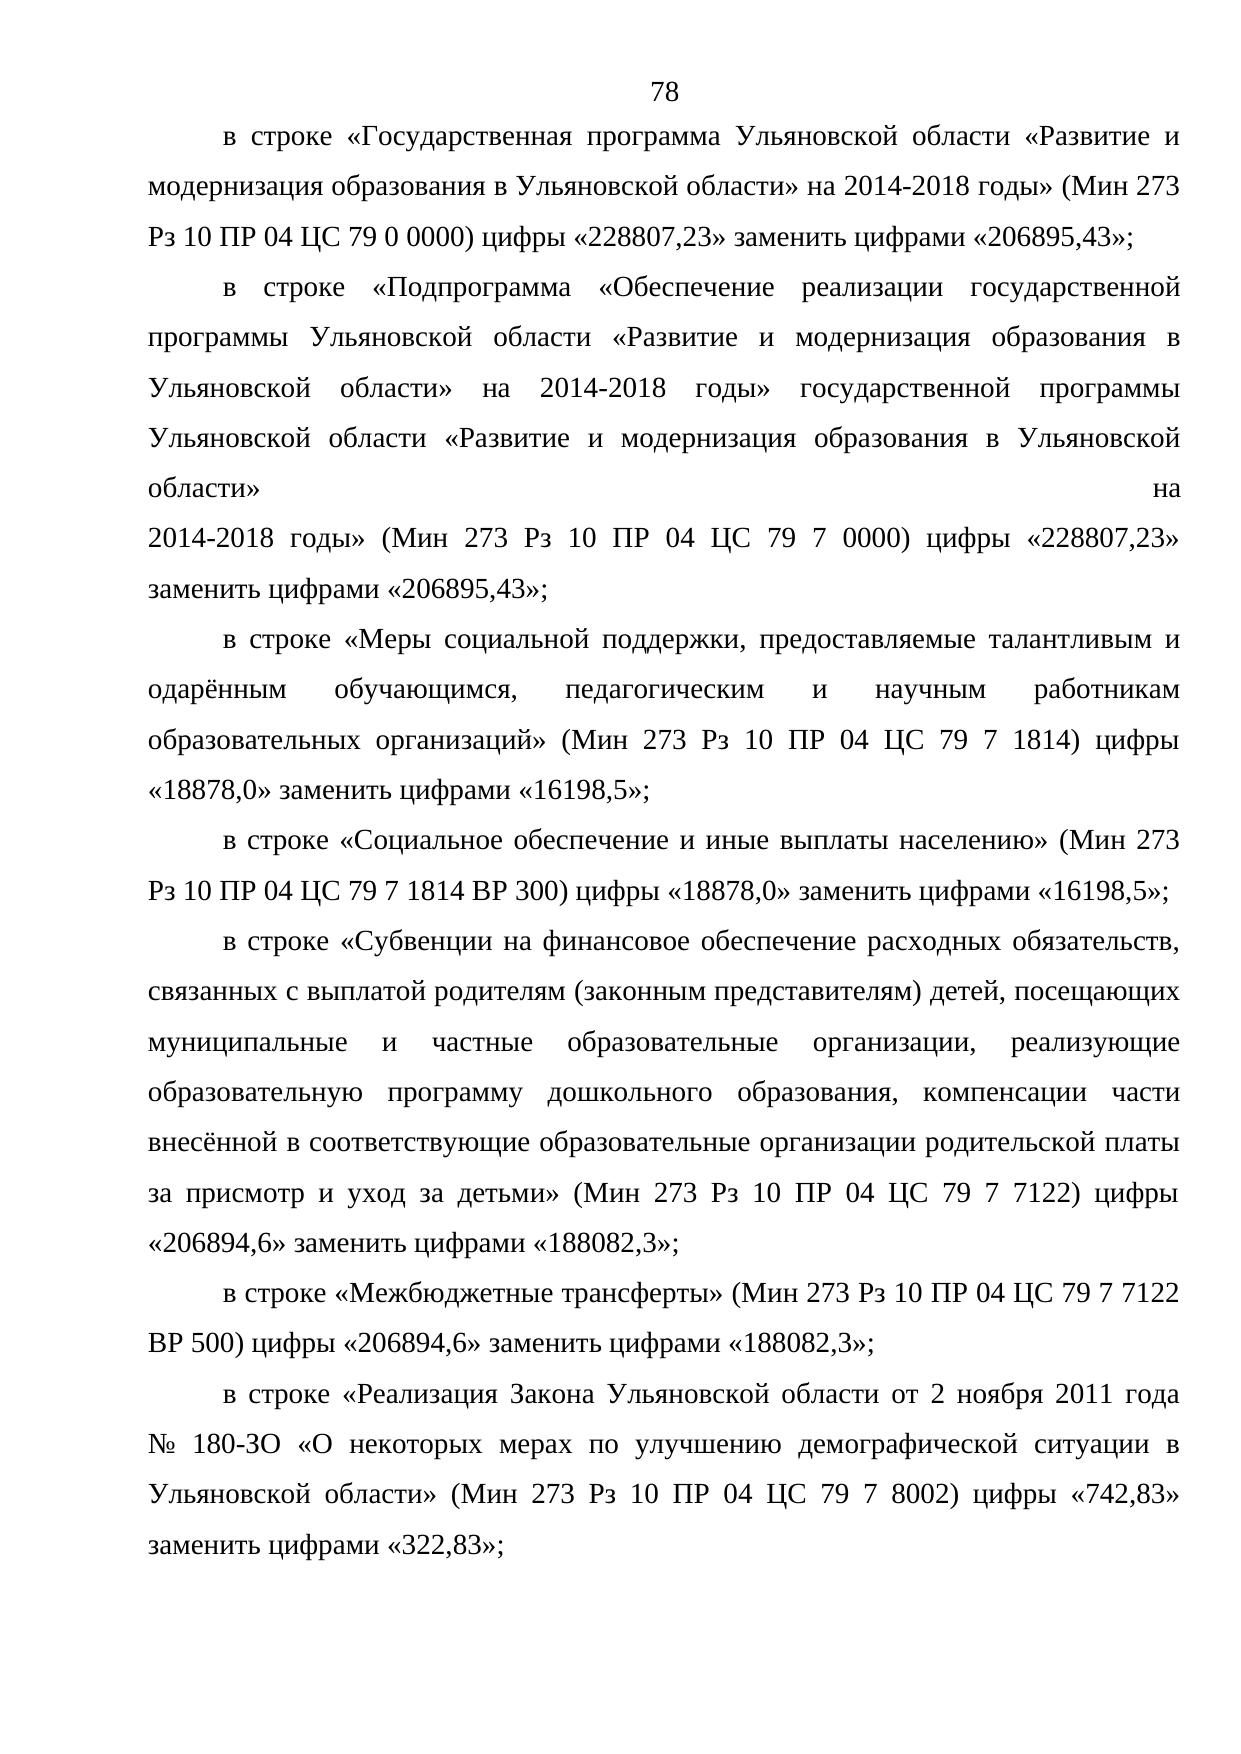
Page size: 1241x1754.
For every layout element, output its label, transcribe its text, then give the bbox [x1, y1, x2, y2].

text в строке «Реализация Закона Ульяновской области от 2 ноября 2011 года № 180-ЗО «О некоторых мерах по улучшению демографической ситуации в Ульяновской области» (Мин 273 Рз 10 ПР 04 ЦС 79 7 8002) цифры «742,83» заменить цифрами «322,83»; [148, 1376, 1181, 1560]
text в строке «Подпрограмма «Обеспечение реализации государственной программы Ульяновской области «Развитие и модернизация образования в Ульяновской области» на 2014-2018 годы» государственной программы Ульяновской области «Развитие и модернизация образования в Ульяновской области» на 2014-2018 годы» (Мин 273 Рз 10 ПР 04 ЦС 79 7 0000) цифры «228807,23» заменить цифрами «206895,43»; [148, 269, 1181, 604]
text в строке «Государственная программа Ульяновской области «Развитие и модернизация образования в Ульяновской области» на 2014-2018 годы» (Мин 273 Рз 10 ПР 04 ЦС 79 0 0000) цифры «228807,23» заменить цифрами «206895,43»; [148, 118, 1181, 252]
text в строке «Социальное обеспечение и иные выплаты населению» (Мин 273 Рз 10 ПР 04 ЦС 79 7 1814 ВР 300) цифры «18878,0» заменить цифрами «16198,5»; [148, 822, 1181, 906]
text в строке «Субвенции на финансовое обеспечение расходных обязательств, связанных с выплатой родителям (законным представителям) детей, посещающих муниципальные и частные образовательные организации, реализующие образовательную программу дошкольного образования, компенсации части внесённой в соответствующие образовательные организации родительской платы за присмотр и уход за детьми» (Мин 273 Рз 10 ПР 04 ЦС 79 7 7122) цифры «206894,6» заменить цифрами «188082,3»; [148, 923, 1181, 1258]
text в строке «Меры социальной поддержки, предоставляемые талантливым и одарённым обучающимся, педагогическим и научным работникам образовательных организаций» (Мин 273 Рз 10 ПР 04 ЦС 79 7 1814) цифры «18878,0» заменить цифрами «16198,5»; [148, 621, 1181, 806]
text в строке «Межбюджетные трансферты» (Мин 273 Рз 10 ПР 04 ЦС 79 7 7122 ВР 500) цифры «206894,6» заменить цифрами «188082,3»; [148, 1275, 1181, 1359]
